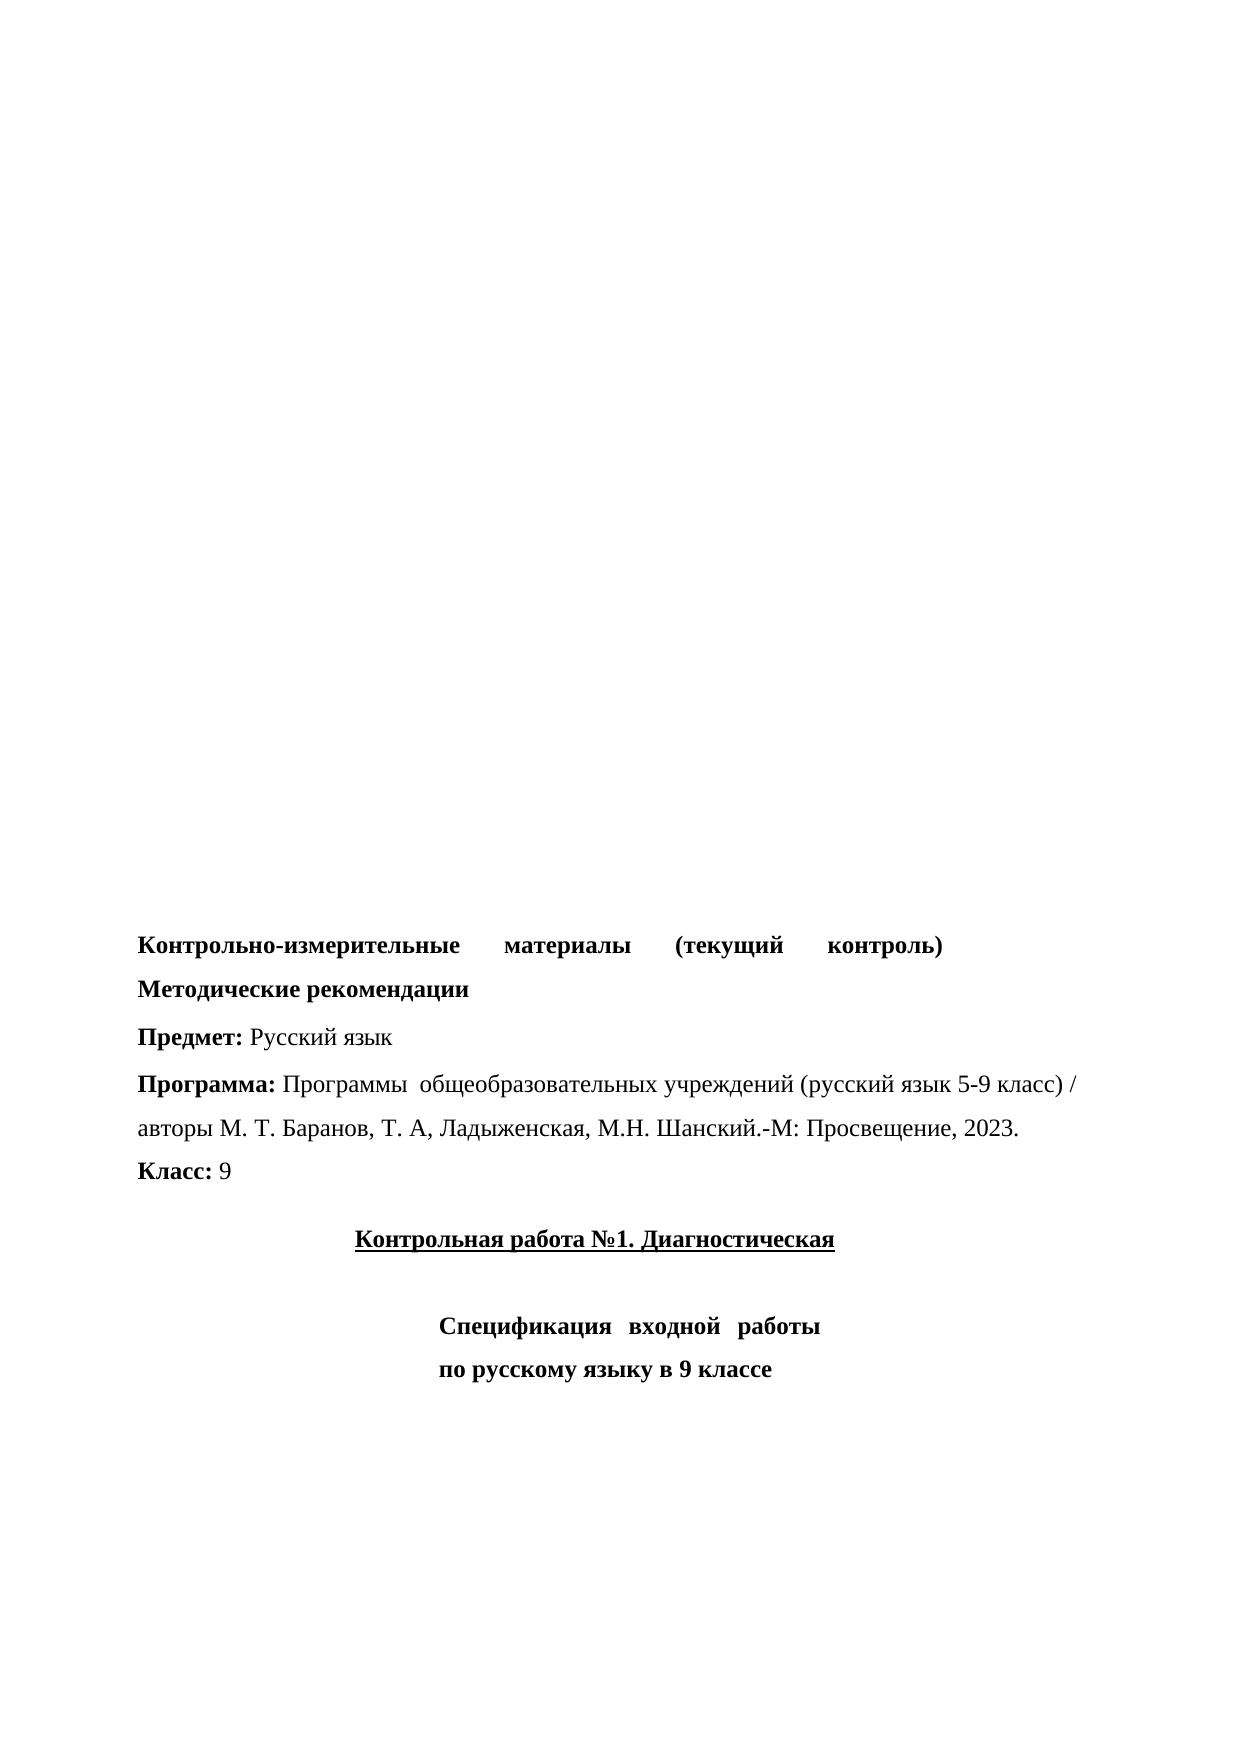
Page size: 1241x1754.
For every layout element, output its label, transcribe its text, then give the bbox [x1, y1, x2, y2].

text Контрольная работа №1. Диагностическая [354, 1224, 1240, 1253]
text Класс: 9 [137, 1156, 1240, 1184]
text Предмет: Русский язык [137, 1022, 1240, 1050]
text Спецификация входной работы по русскому языку в 9 классе [439, 1311, 820, 1383]
text Программа: Программы общеобразовательных учреждений (русский язык 5-9 класс) / [137, 1069, 1240, 1098]
text Контрольно-измерительные материалы (текущий контроль) Методические рекомендации [137, 931, 943, 1002]
text авторы М. Т. Баранов, Т. А, Ладыженская, М.Н. Шанский.-М: Просвещение, 2023. [137, 1113, 1240, 1141]
